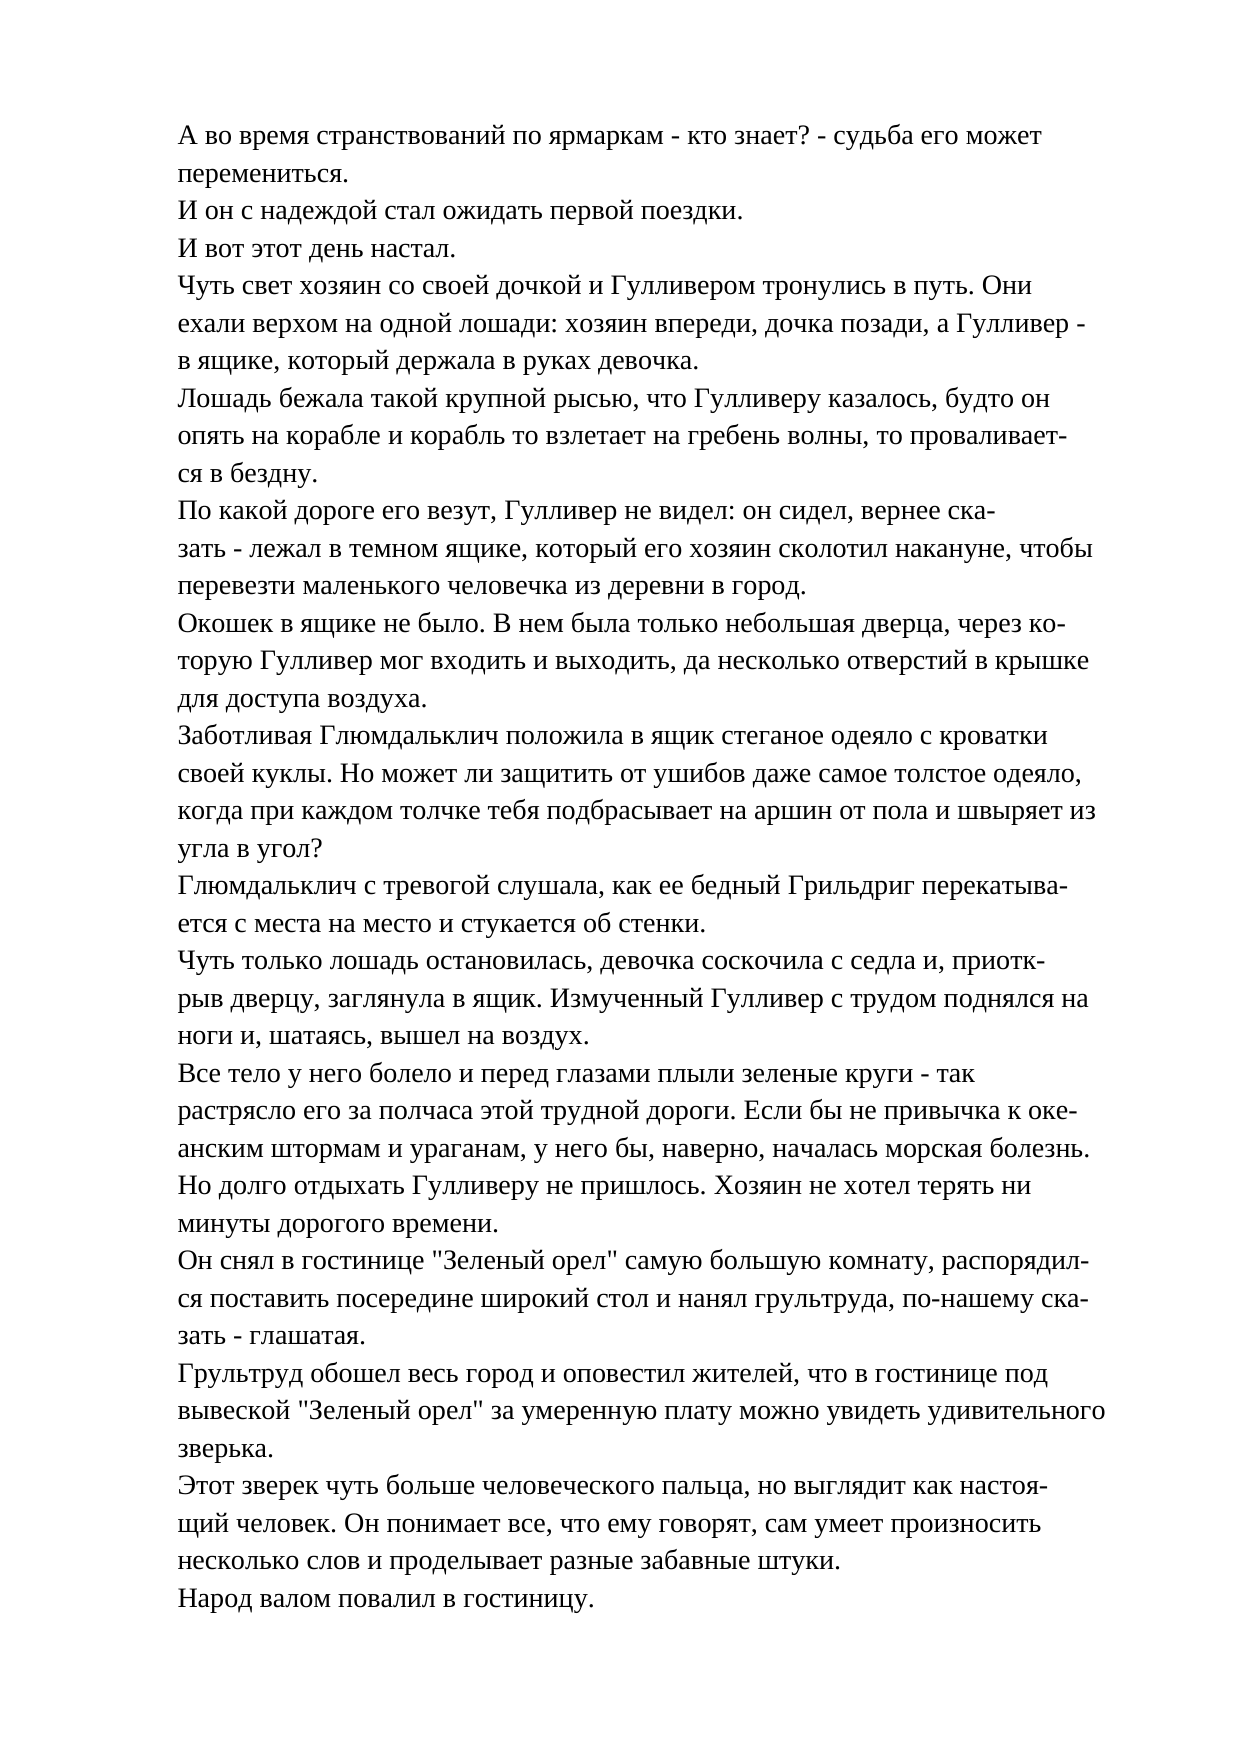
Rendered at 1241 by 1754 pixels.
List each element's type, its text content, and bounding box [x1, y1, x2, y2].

text анским штормам и ураганам, у него бы, наверно, началась морская болезнь. [177, 1131, 1152, 1163]
text ется с места на место и стукается об стенки. [177, 906, 1152, 938]
text Заботливая Глюмдальклич положила в ящик стеганое одеяло с кроватки [177, 718, 1152, 751]
text зать - лежал в темном ящике, который его хозяин сколотил накануне, чтобы [177, 531, 1152, 563]
text И вот этот день настал. [177, 231, 1152, 263]
text ся поставить посередине широкий стол и нанял грультруда, по-нашему ска- [177, 1281, 1152, 1313]
text перевезти маленького человечка из деревни в город. [177, 568, 1152, 601]
text вывеской "Зеленый орел" за умеренную плату можно увидеть удивительного [177, 1393, 1152, 1426]
text торую Гулливер мог входить и выходить, да несколько отверстий в крышке [177, 643, 1152, 676]
text для доступа воздуха. [177, 681, 1152, 713]
text По какой дороге его везут, Гулливер не видел: он сидел, вернее ска- [177, 493, 1152, 526]
text Этот зверек чуть больше человеческого пальца, но выглядит как настоя- [177, 1468, 1152, 1501]
text угла в угол? [177, 831, 1152, 863]
text своей куклы. Но может ли защитить от ушибов даже самое толстое одеяло, [177, 756, 1152, 788]
text в ящике, который держала в руках девочка. [177, 343, 1152, 376]
text рыв дверцу, заглянула в ящик. Измученный Гулливер с трудом поднялся на [177, 981, 1152, 1013]
text Но долго отдыхать Гулливеру не пришлось. Хозяин не хотел терять ни [177, 1168, 1152, 1201]
text Чуть только лошадь остановилась, девочка соскочила с седла и, приотк- [177, 943, 1152, 976]
text Грультруд обошел весь город и оповестил жителей, что в гостинице под [177, 1356, 1152, 1388]
text щий человек. Он понимает все, что ему говорят, сам умеет произносить [177, 1506, 1152, 1538]
text когда при каждом толчке тебя подбрасывает на аршин от пола и швыряет из [177, 793, 1152, 826]
text зать - глашатая. [177, 1318, 1152, 1351]
text ся в бездну. [177, 456, 1152, 488]
text Народ валом повалил в гостиницу. [177, 1581, 1152, 1613]
text Он снял в гостинице "Зеленый орел" самую большую комнату, распорядил- [177, 1243, 1152, 1276]
text минуты дорогого времени. [177, 1206, 1152, 1238]
text Чуть свет хозяин со своей дочкой и Гулливером тронулись в путь. Они [177, 268, 1152, 301]
text ехали верхом на одной лошади: хозяин впереди, дочка позади, а Гулливер - [177, 306, 1152, 338]
text Все тело у него болело и перед глазами плыли зеленые круги - так [177, 1056, 1152, 1088]
text зверька. [177, 1431, 1152, 1463]
text Глюмдальклич с тревогой слушала, как ее бедный Грильдриг перекатыва- [177, 868, 1152, 901]
text растрясло его за полчаса этой трудной дороги. Если бы не привычка к оке- [177, 1093, 1152, 1126]
text опять на корабле и корабль то взлетает на гребень волны, то проваливает- [177, 418, 1152, 451]
text И он с надеждой стал ожидать первой поездки. [177, 193, 1152, 226]
text несколько слов и проделывает разные забавные штуки. [177, 1543, 1152, 1576]
text А во время странствований по ярмаркам - кто знает? - судьба его может [177, 118, 1152, 151]
text Лошадь бежала такой крупной рысью, что Гулливеру казалось, будто он [177, 381, 1152, 413]
text Окошек в ящике не было. В нем была только небольшая дверца, через ко- [177, 606, 1152, 638]
text перемениться. [177, 156, 1152, 188]
text ноги и, шатаясь, вышел на воздух. [177, 1018, 1152, 1051]
